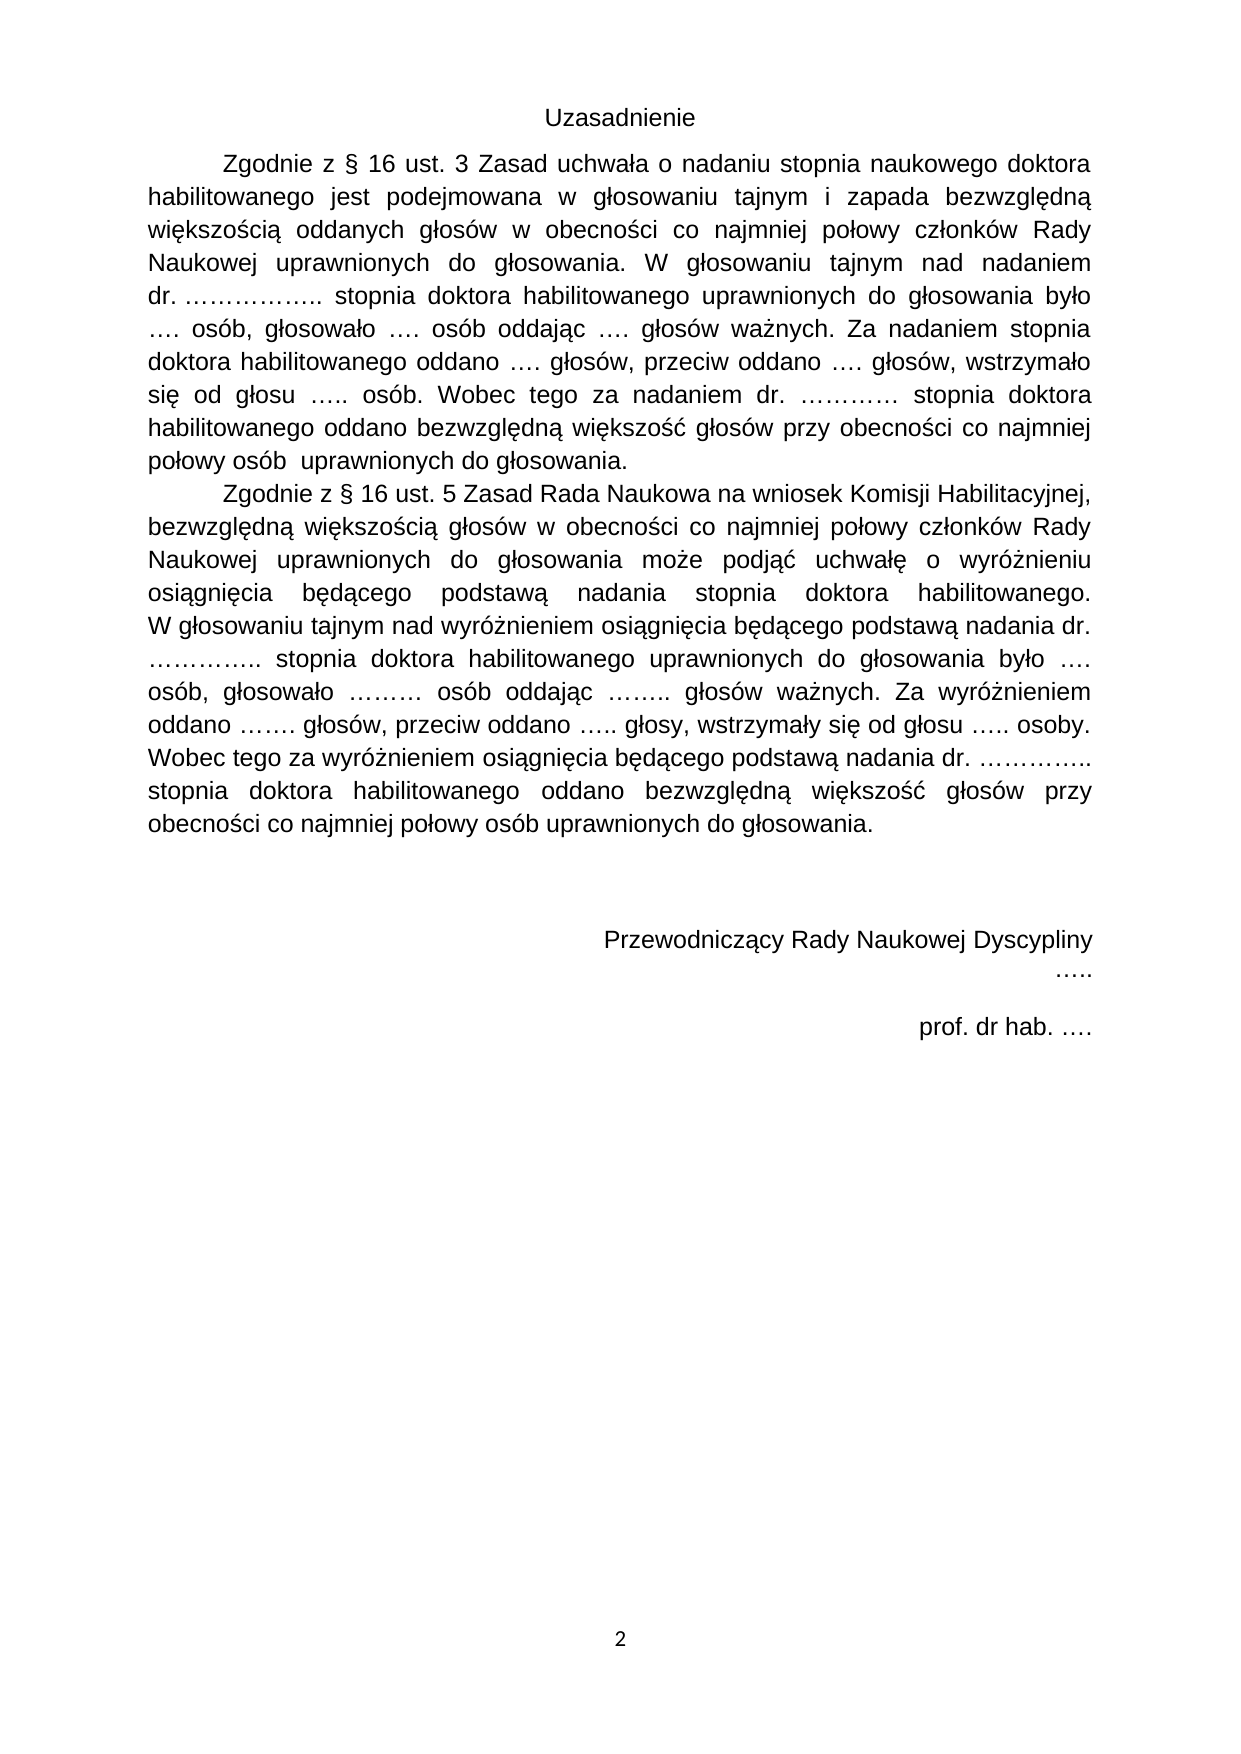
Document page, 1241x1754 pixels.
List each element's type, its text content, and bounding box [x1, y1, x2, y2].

text Przewodniczący Rady Naukowej Dyscypliny [590, 925, 1093, 954]
text prof. dr hab. …. [590, 1012, 1093, 1040]
text Zgodnie z § 16 ust. 5 Zasad Rada Naukowa na wniosek Komisji Habilitacyjnej, bezwzględną większością głosów w obecności co najmniej połowy członków Rady Naukowej uprawnionych do głosowania może podjąć uchwałę o wyróżnieniu osiągnięcia będącego podstawą nadania stopnia doktora habilitowanego. W głosowaniu tajnym nad wyróżnieniem osiągnięcia będącego podstawą nadania dr. ………….. stopnia doktora habilitowanego uprawnionych do głosowania było …. osób, głosowało ……… osób oddając …….. głosów ważnych. Za wyróżnieniem oddano ……. głosów, przeciw oddano ….. głosy, wstrzymały się od głosu ….. osoby. Wobec tego za wyróżnieniem osiągnięcia będącego podstawą nadania dr. ………….. stopnia doktora habilitowanego oddano bezwzględną większość głosów przy obecności co najmniej połowy osób uprawnionych do głosowania. [148, 479, 1093, 838]
text ….. [590, 954, 1093, 983]
text Uzasadnienie [148, 103, 1093, 132]
text Zgodnie z § 16 ust. 3 Zasad uchwała o nadaniu stopnia naukowego doktora habilitowanego jest podejmowana w głosowaniu tajnym i zapada bezwzględną większością oddanych głosów w obecności co najmniej połowy członków Rady Naukowej uprawnionych do głosowania. W głosowaniu tajnym nad nadaniem dr. …………….. stopnia doktora habilitowanego uprawnionych do głosowania było …. osób, głosowało …. osób oddając …. głosów ważnych. Za nadaniem stopnia doktora habilitowanego oddano …. głosów, przeciw oddano …. głosów, wstrzymało się od głosu ….. osób. Wobec tego za nadaniem dr. ………… stopnia doktora habilitowanego oddano bezwzględną większość głosów przy obecności co najmniej połowy osób uprawnionych do głosowania. [148, 149, 1093, 475]
